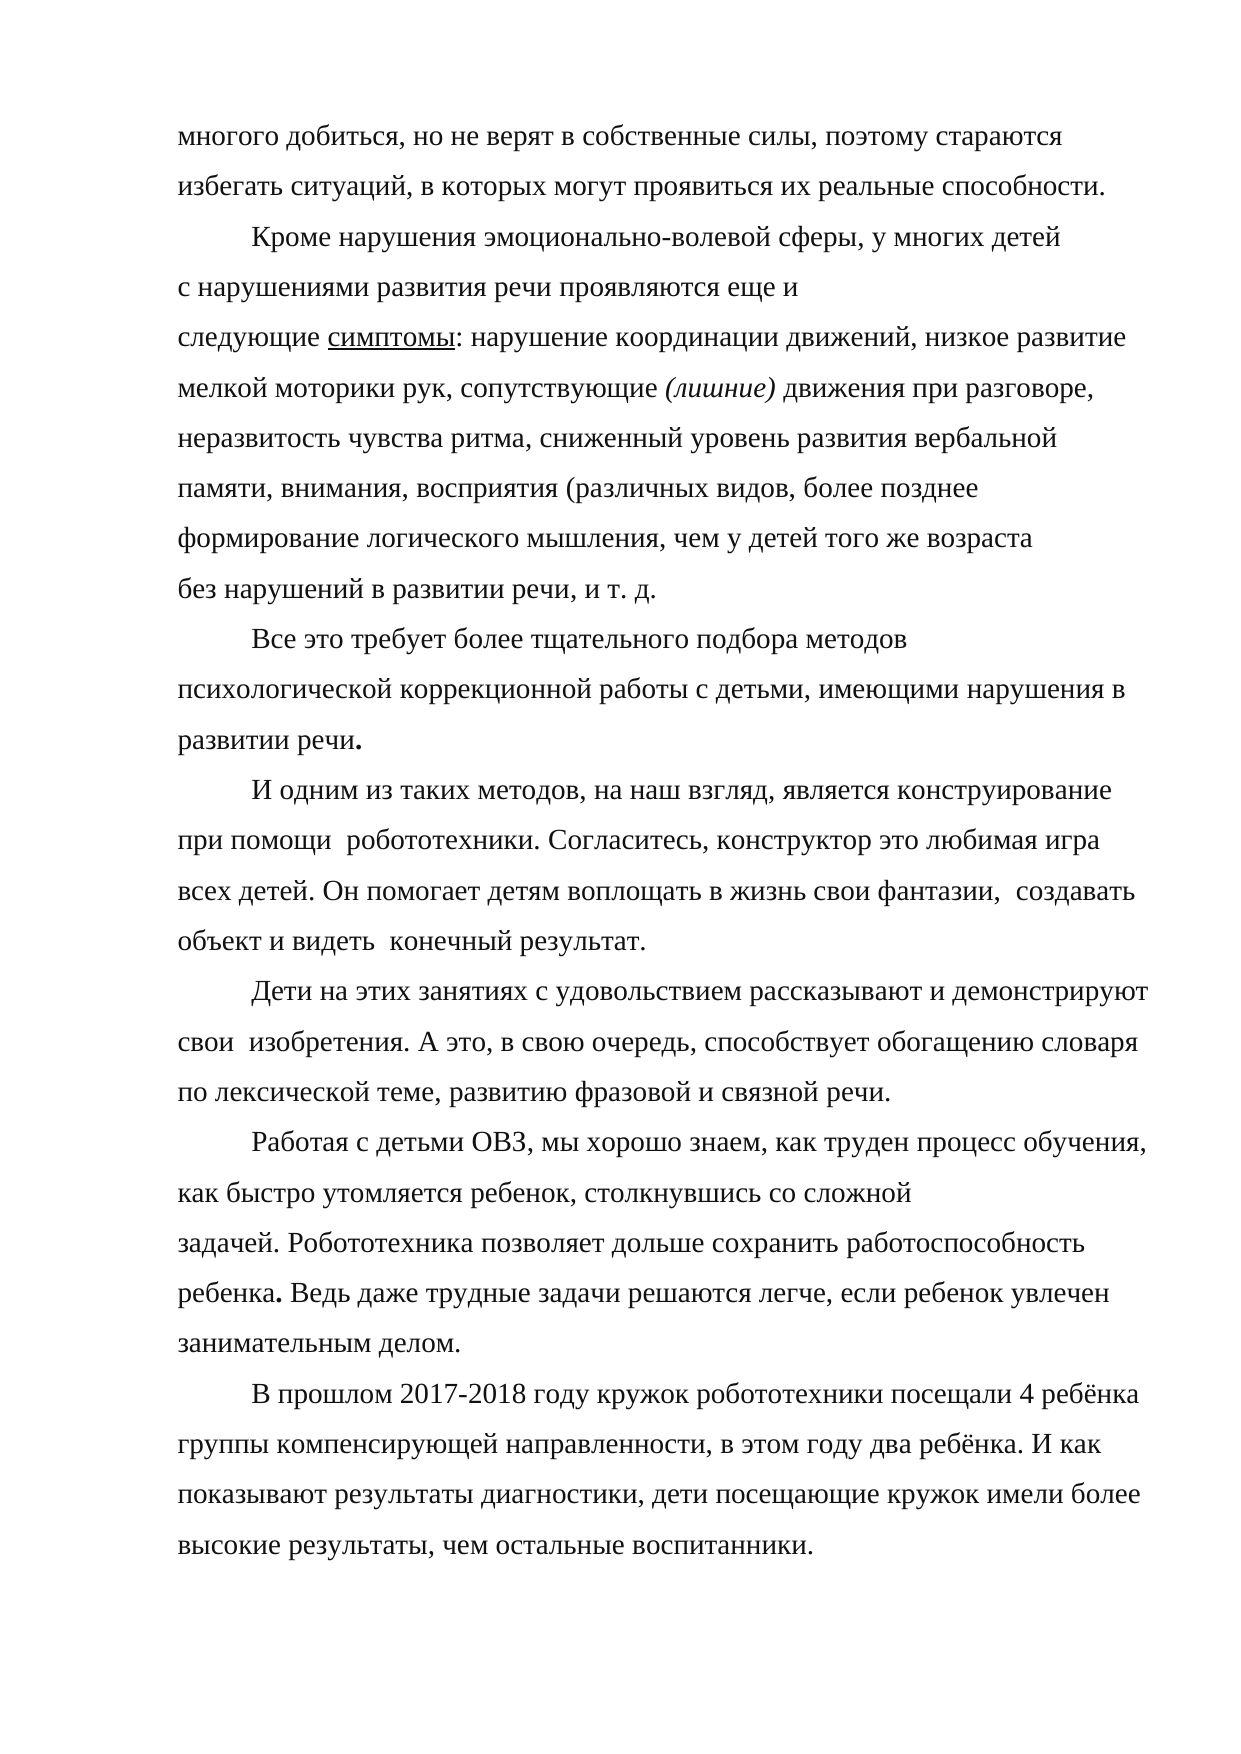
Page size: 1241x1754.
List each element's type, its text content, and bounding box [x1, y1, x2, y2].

text Работая с детьми ОВЗ, мы хорошо знаем, как труден процесс обучения, как быстро утомляется ребенок, столкнувшись со сложной задачей. Робототехника позволяет дольше сохранить работоспособность ребенка. Ведь даже трудные задачи решаются легче, если ребенок увлечен занимательным делом. [177, 1124, 1152, 1359]
text И одним из таких методов, на наш взгляд, является конструирование при помощи робототехники. Согласитесь, конструктор это любимая игра всех детей. Он помогает детям воплощать в жизнь свои фантазии, создавать объект и видеть конечный результат. [177, 772, 1152, 957]
text Кроме нарушения эмоционально-волевой сферы, у многих детей с нарушениями развития речи проявляются еще и следующие симптомы: нарушение координации движений, низкое развитие мелкой моторики рук, сопутствующие (лишние) движения при разговоре, неразвитость чувства ритма, сниженный уровень развития вербальной памяти, внимания, восприятия (различных видов, более позднее формирование логического мышления, чем у детей того же возраста без нарушений в развитии речи, и т. д. [177, 219, 1152, 604]
text Все это требует более тщательного подбора методов психологической коррекционной работы с детьми, имеющими нарушения в развитии речи. [177, 621, 1152, 755]
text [177, 118, 1152, 202]
text Дети на этих занятиях с удовольствием рассказывают и демонстрируют свои изобретения. А это, в свою очередь, способствует обогащению словаря по лексической теме, развитию фразовой и связной речи. [177, 973, 1152, 1108]
text В прошлом 2017-2018 году кружок робототехники посещали 4 ребёнка группы компенсирующей направленности, в этом году два ребёнка. И как показывают результаты диагностики, дети посещающие кружок имели более высокие результаты, чем остальные воспитанники. [177, 1376, 1152, 1560]
